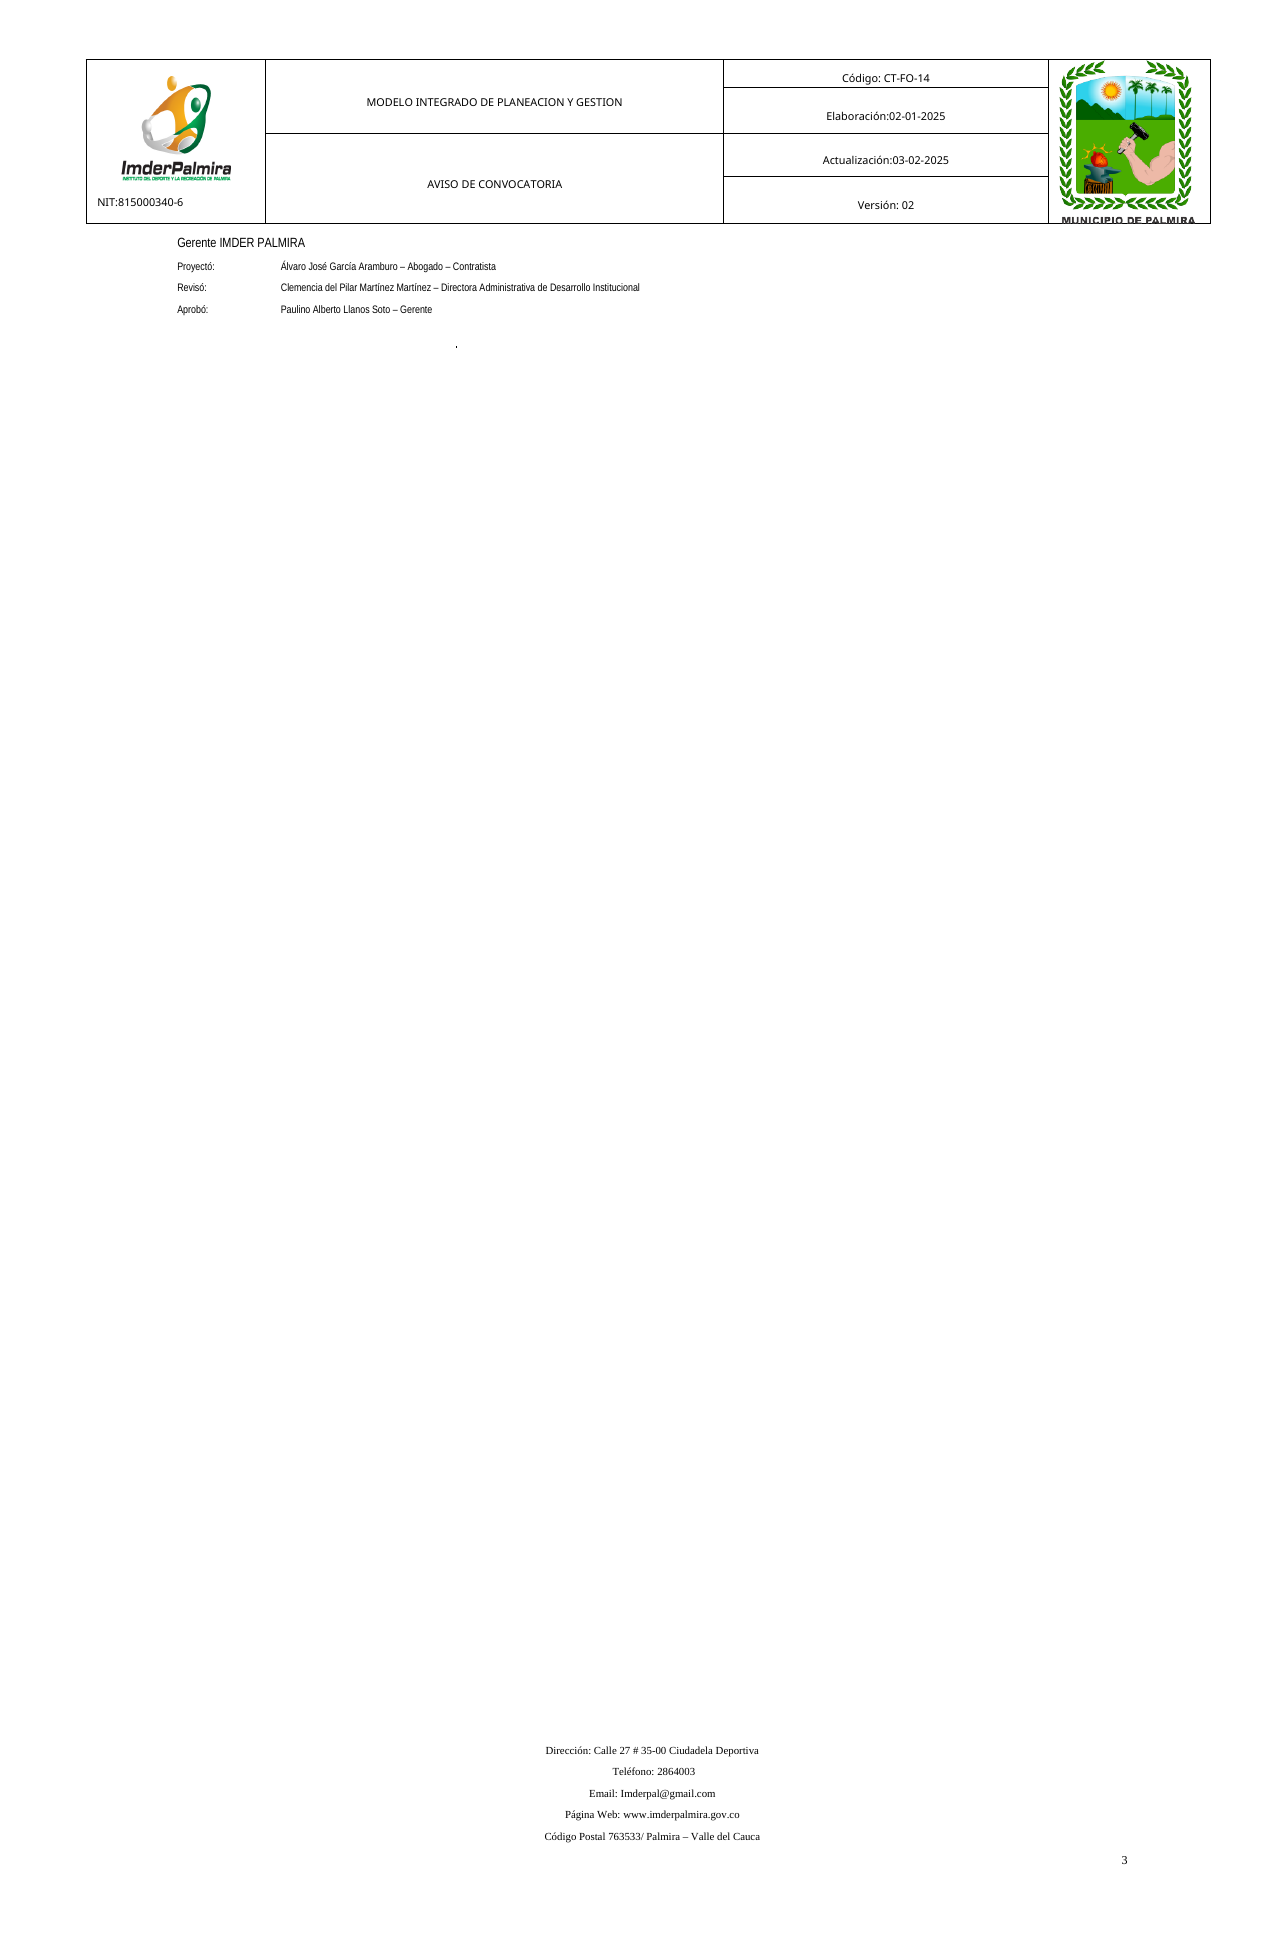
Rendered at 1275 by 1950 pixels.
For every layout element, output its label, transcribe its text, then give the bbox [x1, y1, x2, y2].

text Gerente IMDER PALMIRA [177, 224, 1127, 251]
text Proyectó: Álvaro José García Aramburo – Abogado – Contratista [177, 251, 1127, 272]
picture [1059, 60, 1195, 224]
text Aprobó: Paulino Alberto Llanos Soto – Gerente [177, 294, 1127, 316]
picture [120, 74, 232, 184]
text Revisó: Clemencia del Pilar Martínez Martínez – Directora Administrativa de Desarrollo Institucional [177, 272, 1127, 294]
